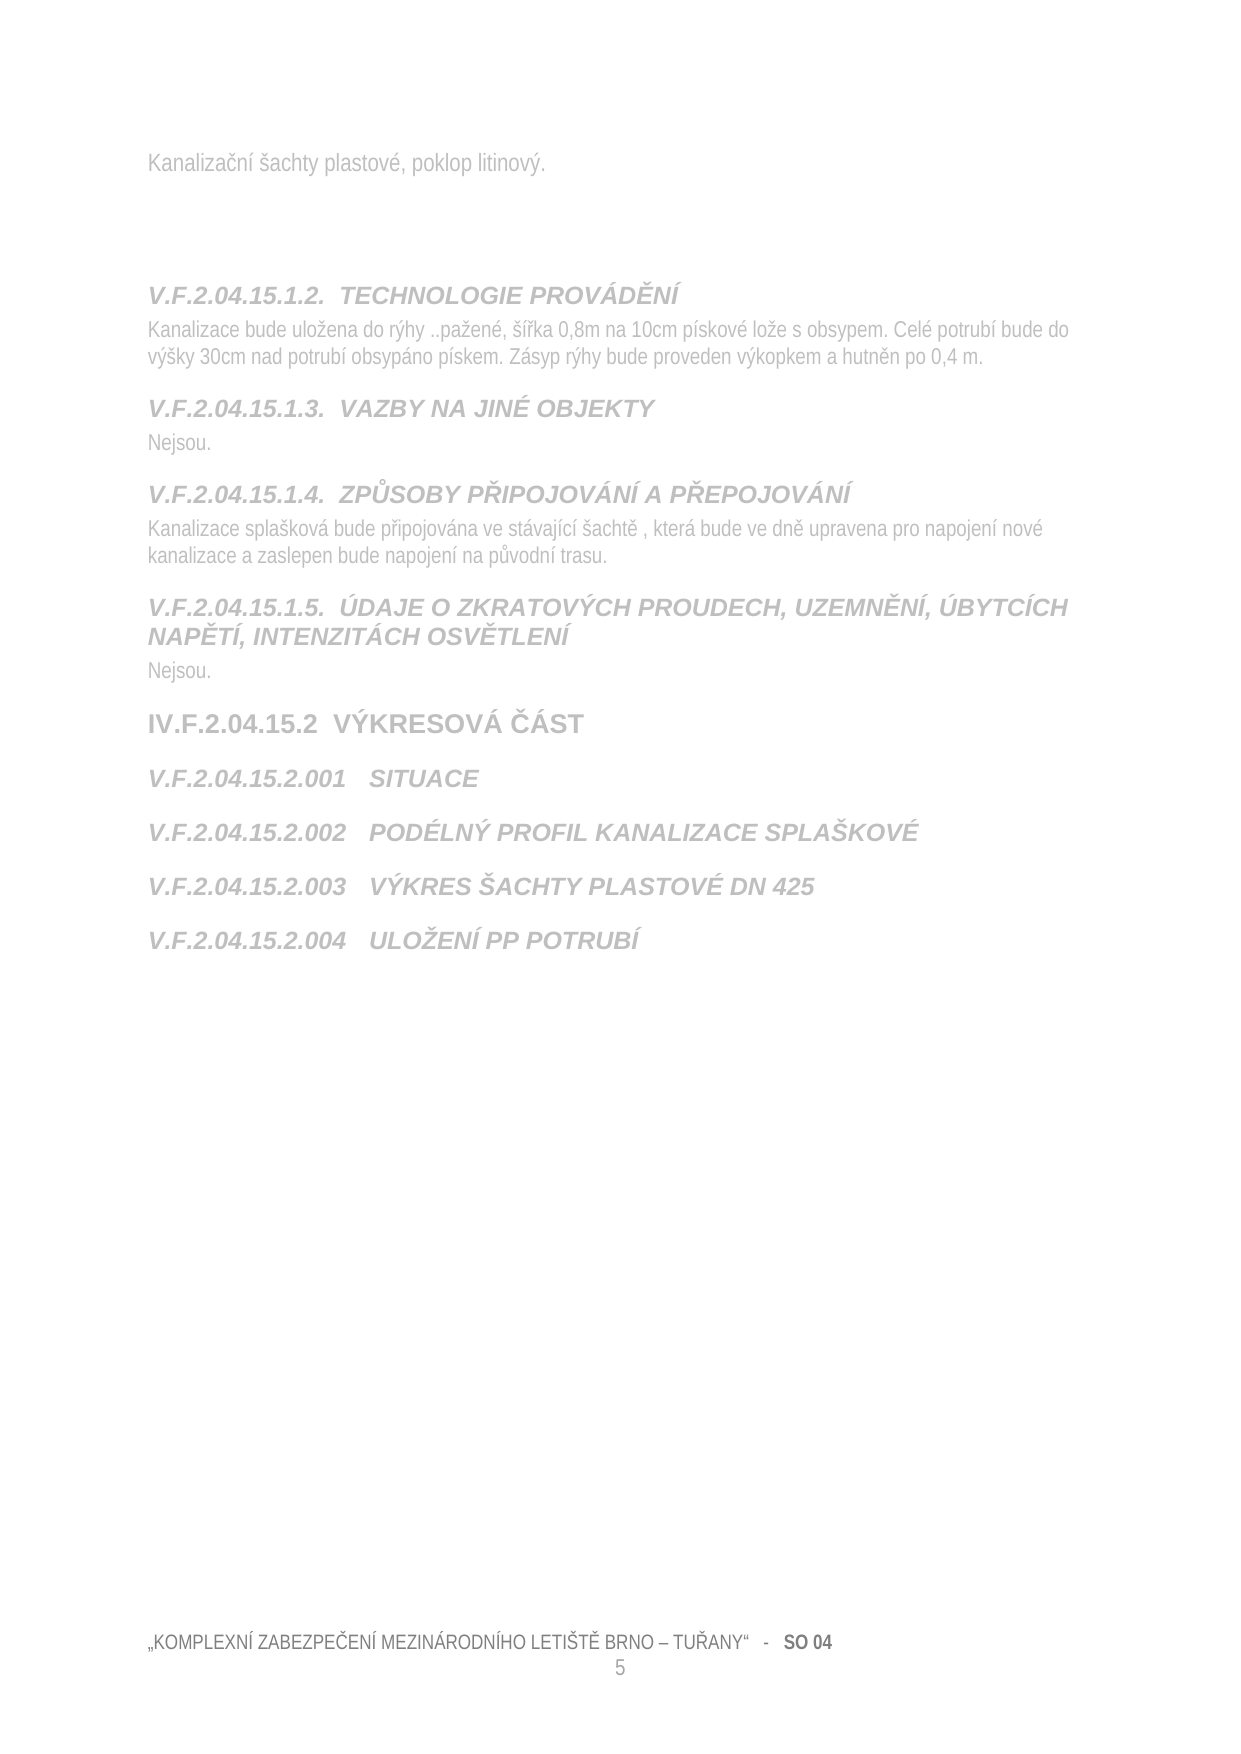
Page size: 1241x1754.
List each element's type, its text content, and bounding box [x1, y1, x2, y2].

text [148, 148, 1093, 203]
text Nejsou. [148, 429, 1093, 455]
subtitle V.F.2.04.15.1.4. Způsoby připojování a přepojování [148, 480, 1093, 509]
subtitle V.F.2.04.15.2.004 Uložení PP potrubí [148, 926, 1093, 954]
subtitle V.F.2.04.15.2.001 Situace [148, 764, 1093, 793]
subtitle V.F.2.04.15.1.3. Vazby na jiné objekty [148, 394, 1093, 423]
text Nejsou. [148, 657, 1093, 683]
subtitle V.F.2.04.15.2.002 Podélný profil kanalizace splaškové [148, 818, 1093, 847]
text Kanalizace bude uložena do rýhy ..pažené, šířka 0,8m na 10cm pískové lože s obsypem. Celé potrubí bude do výšky 30cm nad potrubí obsypáno pískem. Zásyp rýhy bude proveden výkopkem a hutněn po 0,4 m. [148, 316, 1093, 369]
subtitle V.F.2.04.15.1.5. Údaje o zkratových proudech, uzemnění, úbytcích napětí, intenzitách osvětlení [148, 593, 1093, 651]
text Kanalizace splašková bude připojována ve stávající šachtě , která bude ve dně upravena pro napojení nové kanalizace a zaslepen bude napojení na původní trasu. [148, 515, 1093, 568]
subtitle V.F.2.04.15.1.2. Technologie provádění [148, 281, 1093, 310]
subtitle IV.F.2.04.15.2 Výkresová část [148, 708, 1093, 739]
subtitle V.F.2.04.15.2.003 Výkres šachty plastové DN 425 [148, 872, 1093, 901]
